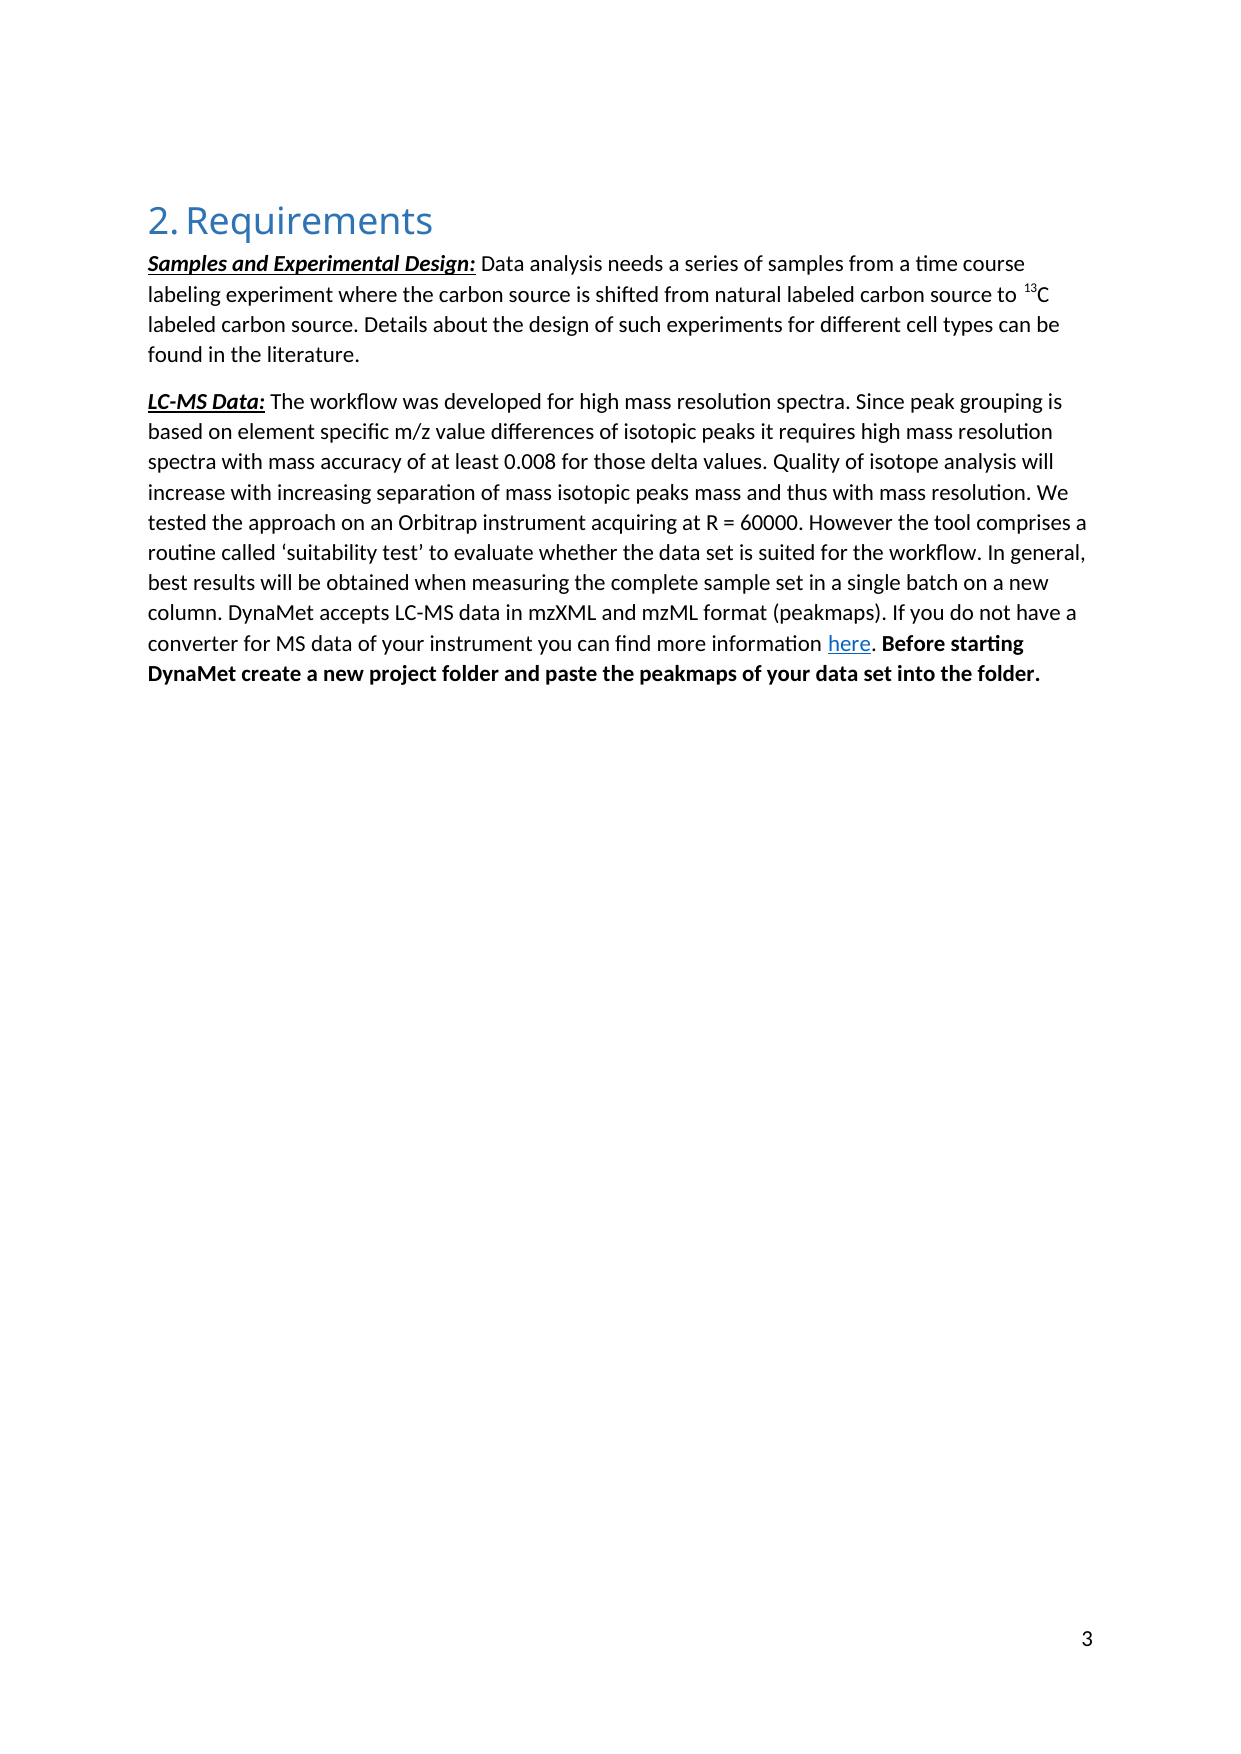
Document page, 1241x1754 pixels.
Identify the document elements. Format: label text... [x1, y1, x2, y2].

text LC-MS Data: The workflow was developed for high mass resolution spectra. Since peak grouping is based on element specific m/z value differences of isotopic peaks it requires high mass resolution spectra with mass accuracy of at least 0.008 for those delta values. Quality of isotope analysis will increase with increasing separation of mass isotopic peaks mass and thus with mass resolution. We tested the approach on an Orbitrap instrument acquiring at R = 60000. However the tool comprises a routine called ‘suitability test’ to evaluate whether the data set is suited for the workflow. In general, best results will be obtained when measuring the complete sample set in a single batch on a new column. DynaMet accepts LC-MS data in mzXML and mzML format (peakmaps). If you do not have a converter for MS data of your instrument you can find more information here. Before starting DynaMet create a new project folder and paste the peakmaps of your data set into the folder. [148, 387, 1093, 687]
subtitle Requirements [148, 194, 1093, 246]
text Samples and Experimental Design: Data analysis needs a series of samples from a time course labeling experiment where the carbon source is shifted from natural labeled carbon source to 13C labeled carbon source. Details about the design of such experiments for different cell types can be found in the literature. [148, 249, 1093, 368]
